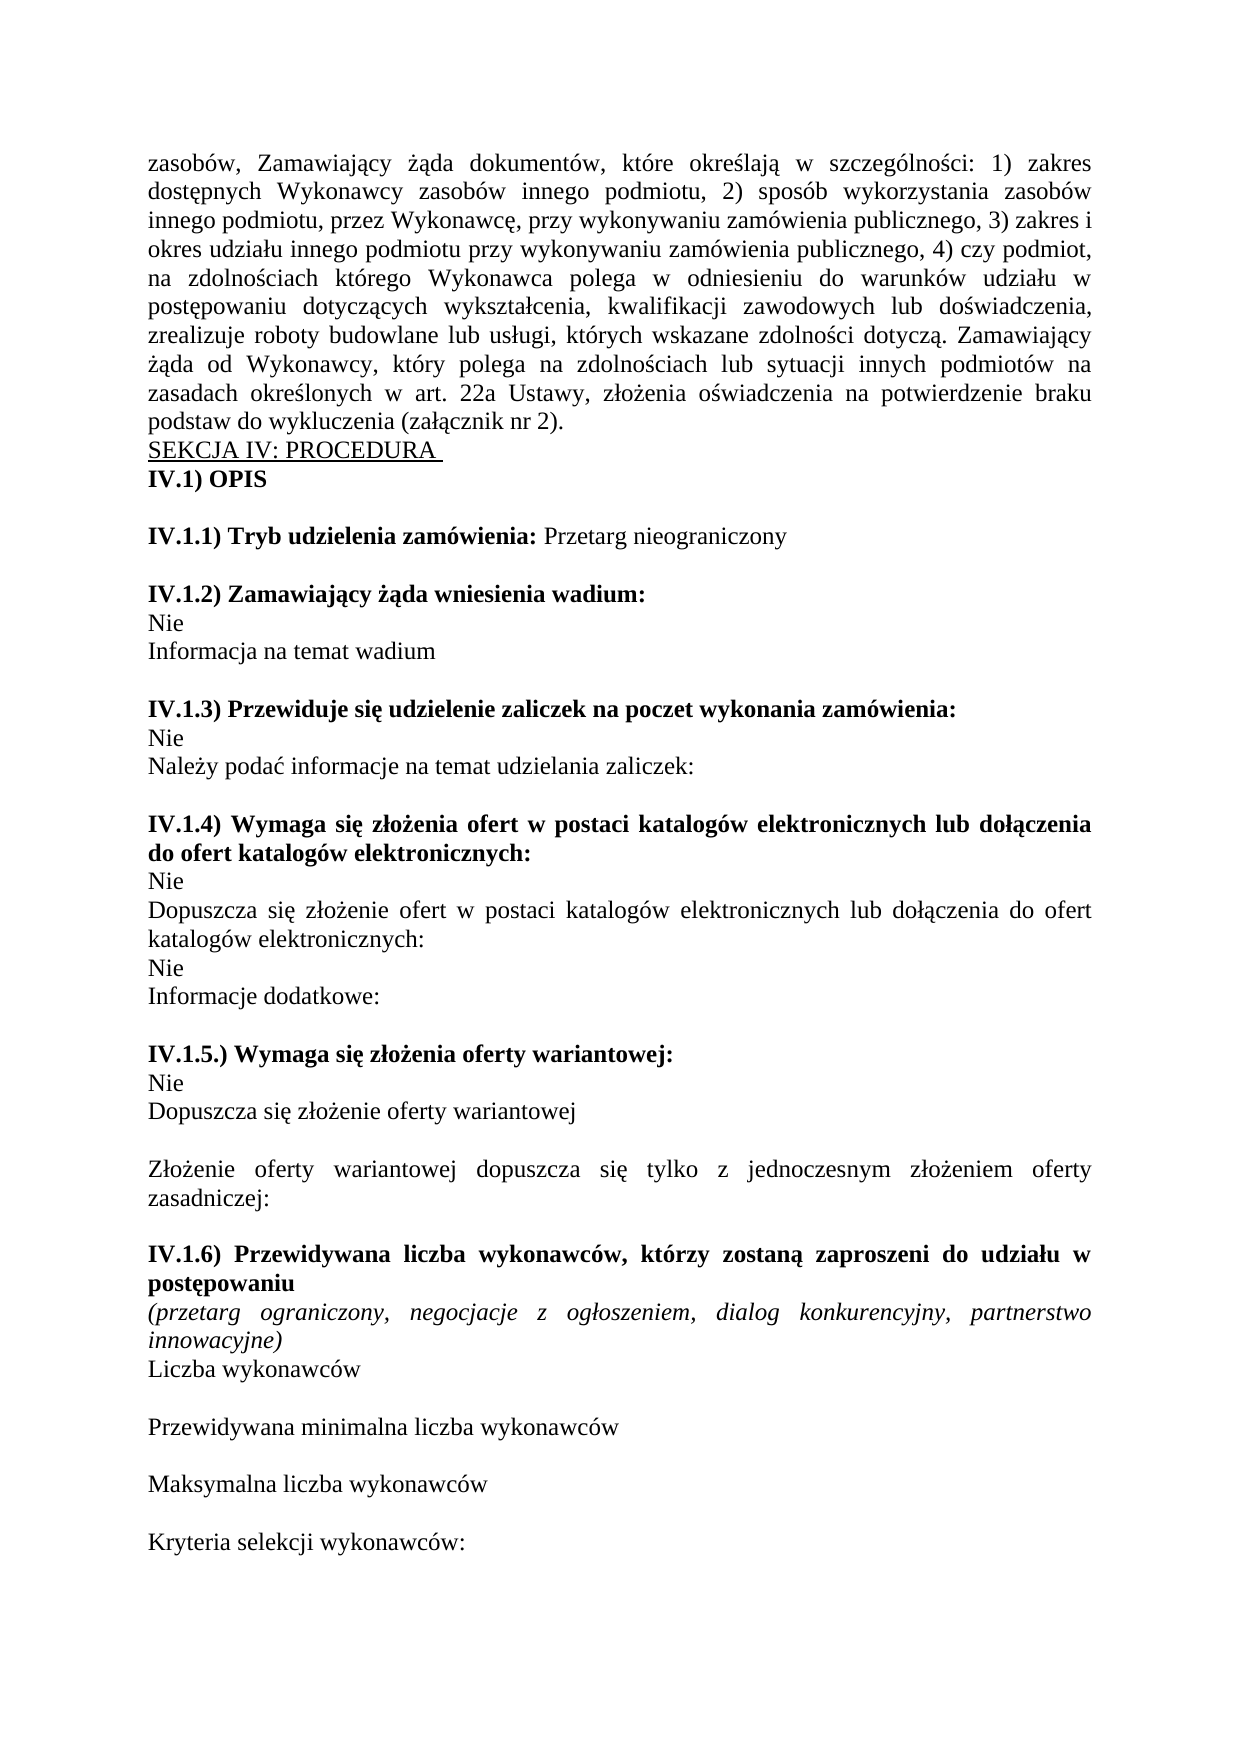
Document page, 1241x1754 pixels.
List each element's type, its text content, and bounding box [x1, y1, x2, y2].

text Nie Dopuszcza się złożenie ofert w postaci katalogów elektronicznych lub dołączenia do ofert katalogów elektronicznych: [148, 866, 1093, 953]
text IV.1.1) Tryb udzielenia zamówienia: Przetarg nieograniczony [148, 493, 1093, 550]
text Nie Należy podać informacje na temat udzielania zaliczek: [148, 723, 1093, 780]
text Kryteria selekcji wykonawców: [148, 1498, 1093, 1556]
text Nie Informacje dodatkowe: [148, 953, 1093, 1010]
text Nie Dopuszcza się złożenie oferty wariantowej [148, 1068, 1093, 1125]
text IV.1.2) Zamawiający żąda wniesienia wadium: [148, 550, 1093, 608]
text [148, 148, 1093, 435]
text Liczba wykonawców [148, 1354, 1093, 1383]
text Złożenie oferty wariantowej dopuszcza się tylko z jednoczesnym złożeniem oferty zasadniczej: [148, 1125, 1093, 1239]
text IV.1.4) Wymaga się złożenia ofert w postaci katalogów elektronicznych lub dołączenia do ofert katalogów elektronicznych: [148, 780, 1093, 866]
text Przewidywana minimalna liczba wykonawców [148, 1383, 1093, 1441]
text IV.1.3) Przewiduje się udzielenie zaliczek na poczet wykonania zamówienia: [148, 665, 1093, 723]
text IV.1) OPIS [148, 464, 1093, 493]
text IV.1.5.) Wymaga się złożenia oferty wariantowej: [148, 1010, 1093, 1068]
text Nie Informacja na temat wadium [148, 608, 1093, 665]
text SEKCJA IV: PROCEDURA [148, 435, 1093, 464]
text IV.1.6) Przewidywana liczba wykonawców, którzy zostaną zaproszeni do udziału w postępowaniu (przetarg ograniczony, negocjacje z ogłoszeniem, dialog konkurencyjny, partnerstwo innowacyjne) [148, 1239, 1093, 1354]
text Maksymalna liczba wykonawców [148, 1441, 1093, 1498]
